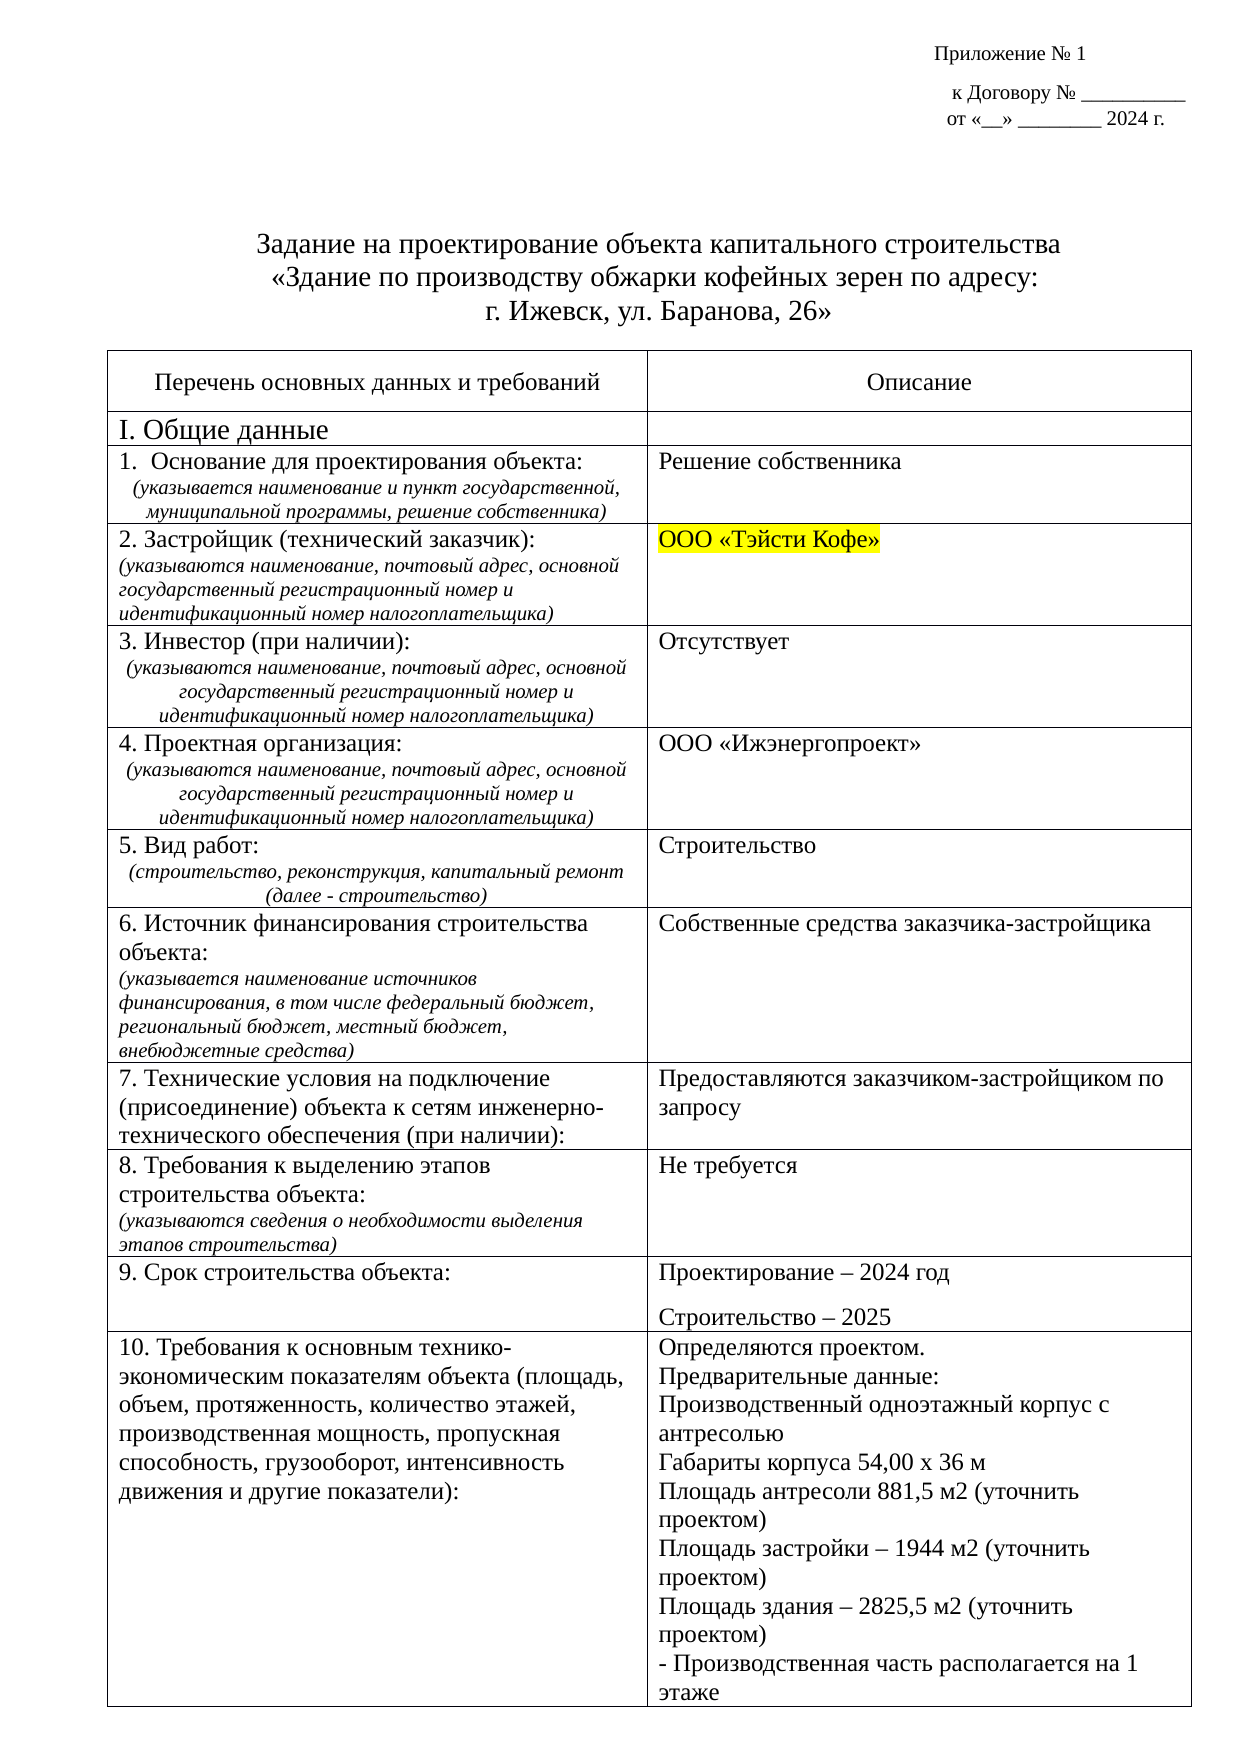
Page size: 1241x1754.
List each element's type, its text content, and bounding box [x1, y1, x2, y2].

table_cell Строительство [648, 830, 1191, 907]
text Задание на проектирование объекта капитального строительства [118, 226, 1199, 259]
table_cell 9. Срок строительства объекта: [108, 1257, 647, 1331]
table_cell Основание для проектирования объекта: (указывается наименование и пункт государственной, муниципальной программы, решение собственника) [108, 446, 647, 523]
table_cell Решение собственника [648, 446, 1191, 523]
table_cell 3. Инвестор (при наличии): (указываются наименование, почтовый адрес, основной государственный регистрационный номер и идентификационный номер налогоплательщика) [108, 626, 647, 727]
table_cell 4. Проектная организация: (указываются наименование, почтовый адрес, основной государственный регистрационный номер и идентификационный номер налогоплательщика) [108, 728, 647, 829]
table_cell [648, 412, 1191, 445]
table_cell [108, 1332, 647, 1706]
text «Здание по производству обжарки кофейных зерен по адресу: г. Ижевск, ул. Баранова, 26» [118, 259, 1199, 326]
table_cell Отсутствует [648, 626, 1191, 727]
text к Договору № __________ от «__» ________ 2024 г. [827, 80, 1199, 130]
table_cell 2. Застройщик (технический заказчик): (указываются наименование, почтовый адрес, основной государственный регистрационный номер и идентификационный номер налогоплательщика) [108, 524, 647, 625]
table_cell ООО «Тэйсти Кофе» [648, 524, 1191, 625]
table_cell 8. Требования к выделению этапов строительства объекта: (указываются сведения о необходимости выделения этапов строительства) [108, 1150, 647, 1256]
table_cell 7. Технические условия на подключение (присоединение) объекта к сетям инженерно-технического обеспечения (при наличии): [108, 1063, 647, 1149]
table_header Перечень основных данных и требований [108, 351, 647, 411]
table_cell 6. Источник финансирования строительства объекта: (указывается наименование источников финансирования, в том числе федеральный бюджет, региональный бюджет, местный бюджет, внебюджетные средства) [108, 908, 647, 1062]
table_cell ООО «Ижэнергопроект» [648, 728, 1191, 829]
table_cell Проектирование – 2024 год Строительство – 2025 [648, 1257, 1191, 1331]
table_cell Предоставляются заказчиком-застройщиком по запросу [648, 1063, 1191, 1149]
table_header Описание [648, 351, 1191, 411]
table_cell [648, 1332, 1191, 1706]
table_cell Не требуется [648, 1150, 1191, 1256]
table_cell 5. Вид работ: (строительство, реконструкция, капитальный ремонт (далее - строительство) [108, 830, 647, 907]
table_cell Собственные средства заказчика-застройщика [648, 908, 1191, 1062]
table_cell I. Общие данные [108, 412, 647, 445]
text Приложение № 1 [118, 41, 1199, 65]
